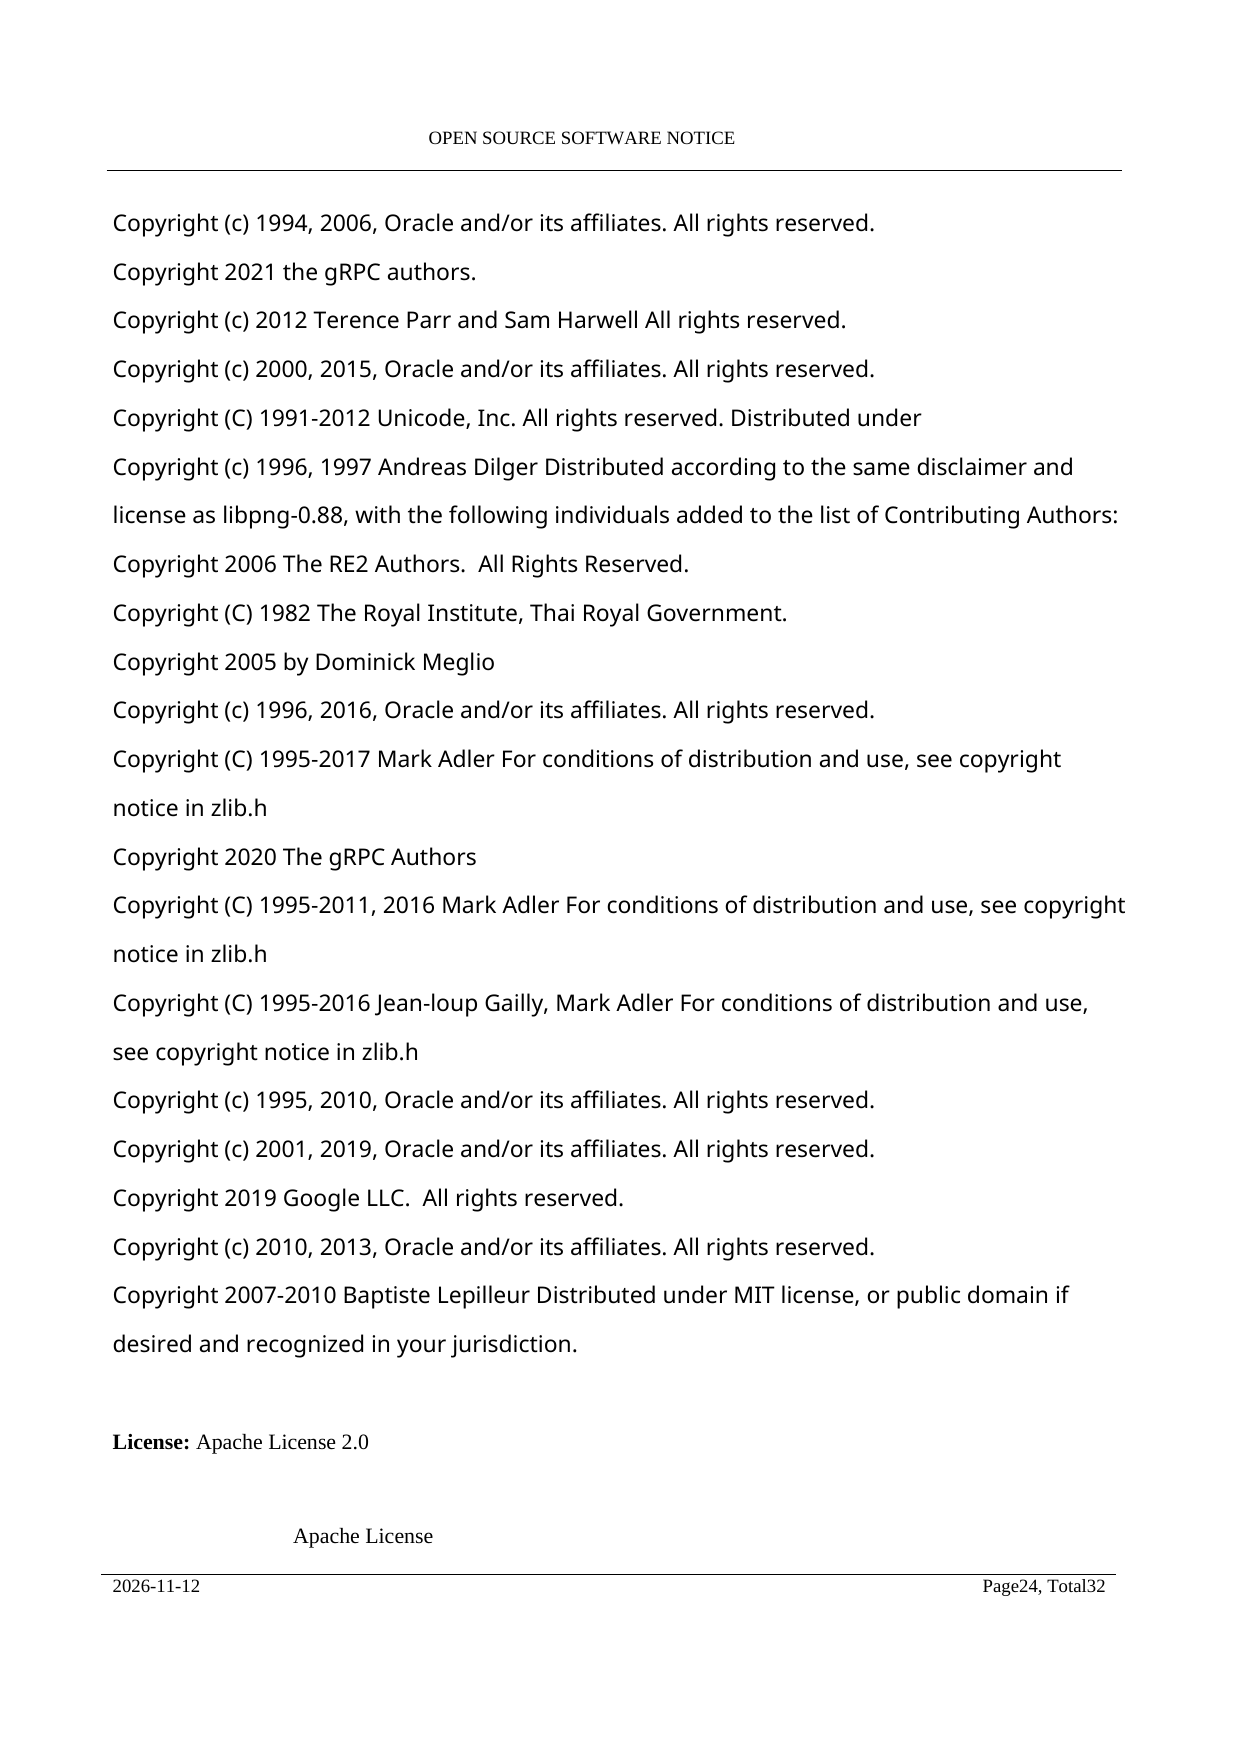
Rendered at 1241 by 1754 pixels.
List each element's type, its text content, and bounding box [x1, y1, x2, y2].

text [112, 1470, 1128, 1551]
text License: Apache License 2.0 [112, 1425, 1128, 1458]
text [112, 206, 1128, 1409]
